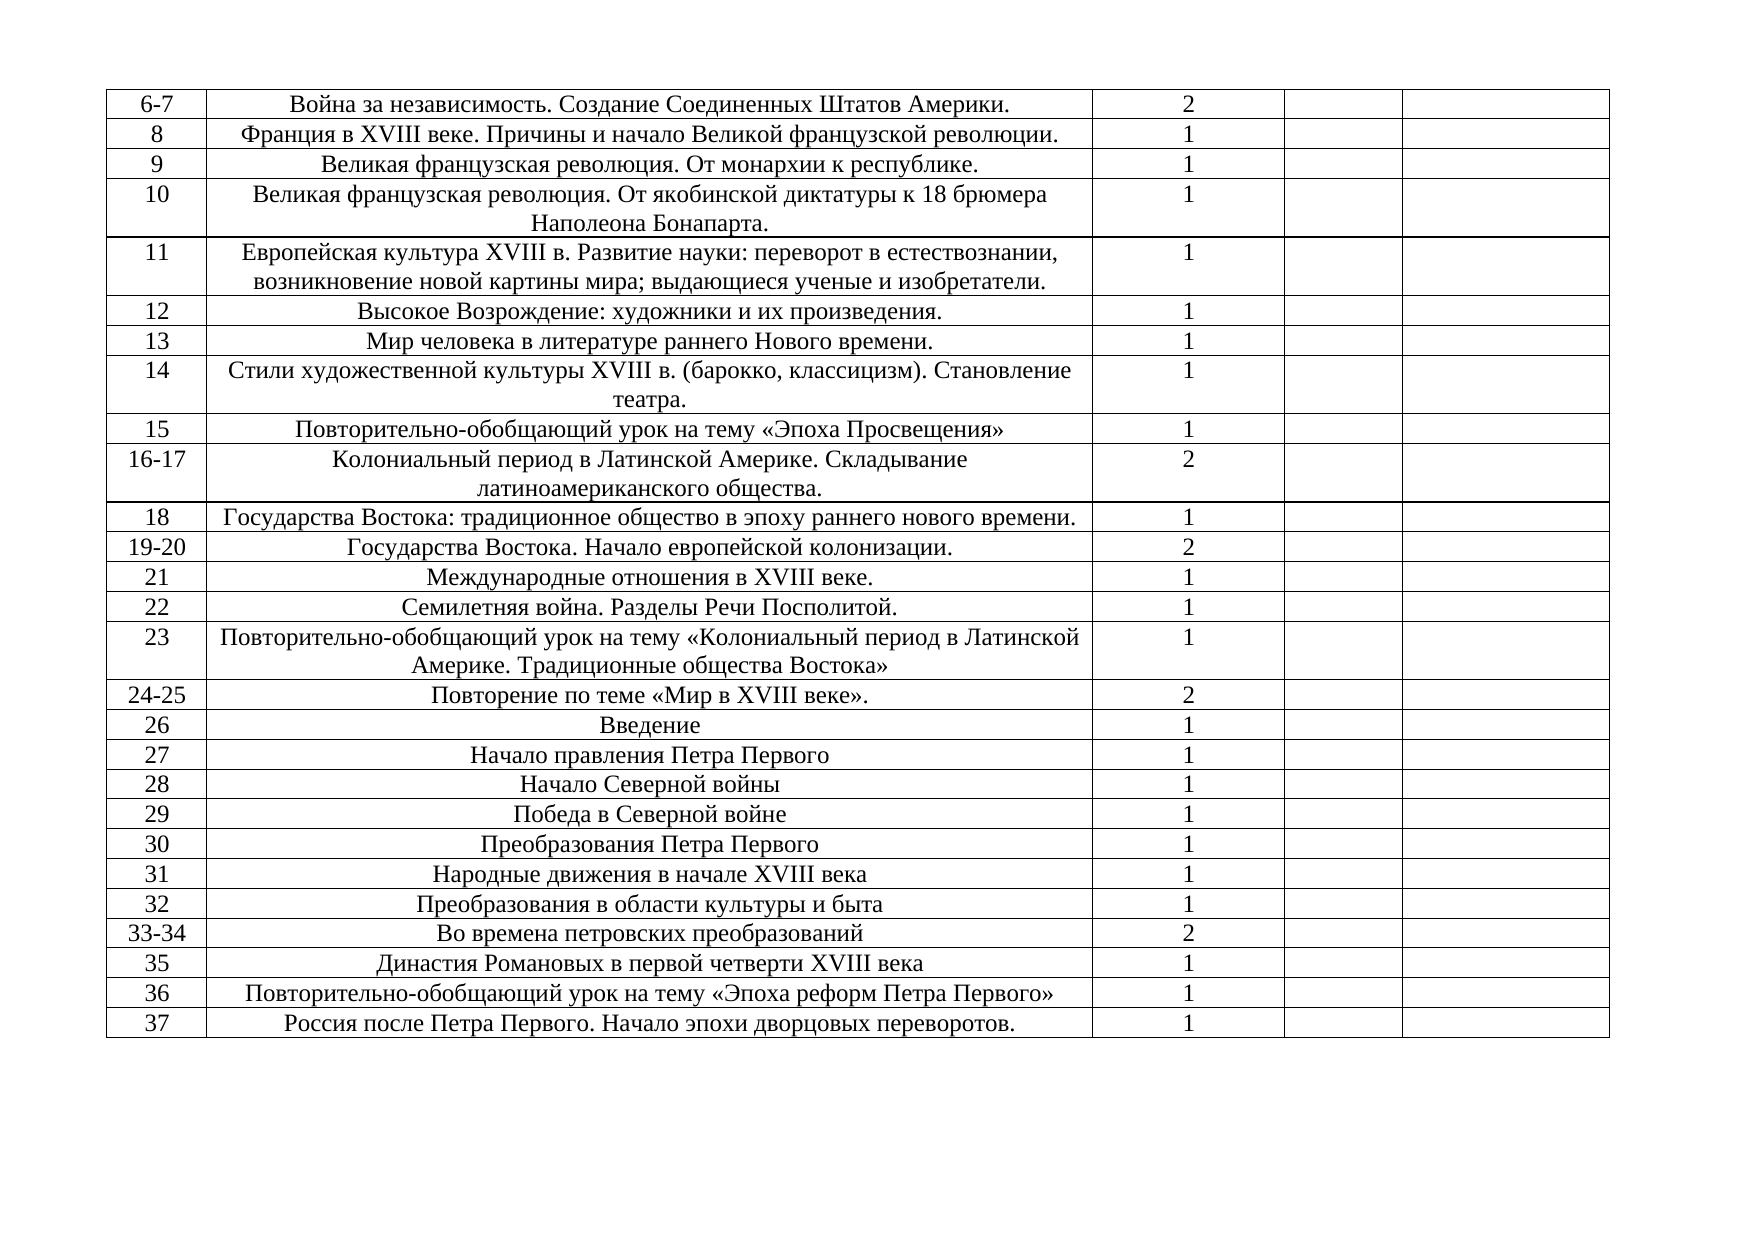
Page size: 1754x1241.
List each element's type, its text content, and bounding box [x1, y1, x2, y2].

table_cell [1403, 532, 1609, 561]
table_cell Государства Востока: традиционное общество в эпоху раннего нового времени. [207, 503, 1092, 531]
table_cell Повторительно-обобщающий урок на тему «Эпоха реформ Петра Первого» [207, 978, 1092, 1007]
table_cell 1 [1093, 622, 1284, 679]
table_cell [1403, 919, 1609, 947]
table_cell [1403, 622, 1609, 679]
table_cell Начало правления Петра Первого [207, 740, 1092, 768]
table_cell 1 [1093, 948, 1284, 977]
table_cell Введение [207, 710, 1092, 739]
table_cell 26 [107, 710, 206, 739]
table_cell 2 [1093, 919, 1284, 947]
table_cell [1403, 562, 1609, 591]
table_cell [1403, 889, 1609, 917]
table_cell 35 [107, 948, 206, 977]
table_cell Высокое Возрождение: художники и их произведения. [207, 296, 1092, 325]
table_cell [1403, 444, 1609, 501]
table_cell [1285, 149, 1402, 178]
table_cell Во времена петровских преобразований [207, 919, 1092, 947]
table_cell [1403, 680, 1609, 709]
table_cell [1403, 710, 1609, 739]
table_cell Преобразования Петра Первого [207, 829, 1092, 858]
table_cell 1 [1093, 770, 1284, 798]
table_cell 22 [107, 592, 206, 621]
table_cell Повторительно-обобщающий урок на тему «Эпоха Просвещения» [207, 414, 1092, 443]
table_cell 1 [1093, 829, 1284, 858]
table_cell 1 [1093, 889, 1284, 917]
table_cell 1 [1093, 296, 1284, 325]
table_cell Россия после Петра Первого. Начало эпохи дворцовых переворотов. [207, 1008, 1092, 1037]
table_cell 18 [107, 503, 206, 531]
table_cell [1285, 1008, 1402, 1037]
table_cell [1285, 592, 1402, 621]
table_cell 29 [107, 799, 206, 828]
table_cell [1285, 326, 1402, 354]
table_cell [1285, 119, 1402, 148]
table_cell Преобразования в области культуры и быта [207, 889, 1092, 917]
table_cell 6-7 [107, 90, 206, 118]
table_cell 1 [1093, 238, 1284, 295]
table_cell [1403, 149, 1609, 178]
table_cell 1 [1093, 149, 1284, 178]
table_cell Франция в XVIII веке. Причины и начало Великой французской революции. [207, 119, 1092, 148]
table_cell 1 [1093, 119, 1284, 148]
table_cell [1285, 919, 1402, 947]
table_cell Война за независимость. Создание Соединенных Штатов Америки. [207, 90, 1092, 118]
table_cell [1403, 356, 1609, 413]
table_cell Европейская культура XVIII в. Развитие науки: переворот в естествознании, возникновение новой картины мира; выдающиеся ученые и изобретатели. [207, 238, 1092, 295]
table_cell [1285, 710, 1402, 739]
table_cell 1 [1093, 592, 1284, 621]
table_cell [1285, 622, 1402, 679]
table_cell 9 [107, 149, 206, 178]
table_cell Повторение по теме «Мир в XVIII веке». [207, 680, 1092, 709]
table_cell Колониальный период в Латинской Америке. Складывание латиноамериканского общества. [207, 444, 1092, 501]
table_cell 1 [1093, 1008, 1284, 1037]
table_cell 2 [1093, 444, 1284, 501]
table_cell 16-17 [107, 444, 206, 501]
table_cell Семилетняя война. Разделы Речи Посполитой. [207, 592, 1092, 621]
table_cell [1403, 740, 1609, 768]
table_cell [1403, 592, 1609, 621]
table_cell [1285, 859, 1402, 888]
table_cell [1403, 829, 1609, 858]
table_cell [1403, 179, 1609, 236]
table_cell Победа в Северной войне [207, 799, 1092, 828]
table_cell [1285, 90, 1402, 118]
table_cell 1 [1093, 414, 1284, 443]
table_cell Повторительно-обобщающий урок на тему «Колониальный период в Латинской Америке. Традиционные общества Востока» [207, 622, 1092, 679]
table_cell 2 [1093, 90, 1284, 118]
table_cell 32 [107, 889, 206, 917]
table_cell 33-34 [107, 919, 206, 947]
table_cell 1 [1093, 710, 1284, 739]
table_cell 12 [107, 296, 206, 325]
table_cell [1403, 119, 1609, 148]
table_cell Народные движения в начале XVIII века [207, 859, 1092, 888]
table_cell [1285, 770, 1402, 798]
table_cell 1 [1093, 356, 1284, 413]
table_cell [1285, 444, 1402, 501]
table_cell [1285, 179, 1402, 236]
table_cell 36 [107, 978, 206, 1007]
table_cell [1285, 889, 1402, 917]
table_cell 23 [107, 622, 206, 679]
table_cell [1285, 680, 1402, 709]
table_cell 19-20 [107, 532, 206, 561]
table_cell Великая французская революция. От монархии к республике. [207, 149, 1092, 178]
table_cell [1403, 503, 1609, 531]
table_cell 27 [107, 740, 206, 768]
table_cell 1 [1093, 978, 1284, 1007]
table_cell [1285, 978, 1402, 1007]
table_cell Государства Востока. Начало европейской колонизации. [207, 532, 1092, 561]
table_cell [1403, 326, 1609, 354]
table_cell 1 [1093, 740, 1284, 768]
table_cell [1403, 859, 1609, 888]
table_cell 11 [107, 238, 206, 295]
table_cell 30 [107, 829, 206, 858]
table_cell 1 [1093, 326, 1284, 354]
table_cell 1 [1093, 179, 1284, 236]
table_cell 2 [1093, 532, 1284, 561]
table_cell 28 [107, 770, 206, 798]
table_cell 1 [1093, 859, 1284, 888]
table_cell 37 [107, 1008, 206, 1037]
table_cell 2 [1093, 680, 1284, 709]
table_cell [1285, 414, 1402, 443]
table_cell 15 [107, 414, 206, 443]
table_cell [1285, 356, 1402, 413]
table_cell Начало Северной войны [207, 770, 1092, 798]
table_cell [1403, 238, 1609, 295]
table_cell Международные отношения в XVIII веке. [207, 562, 1092, 591]
table_cell [1285, 503, 1402, 531]
table_cell 13 [107, 326, 206, 354]
table_cell [1285, 799, 1402, 828]
table_cell [1403, 948, 1609, 977]
table_cell Великая французская революция. От якобинской диктатуры к 18 брюмера Наполеона Бонапарта. [207, 179, 1092, 236]
table_cell [1285, 829, 1402, 858]
table_cell [1403, 90, 1609, 118]
table_cell 1 [1093, 562, 1284, 591]
table_cell 1 [1093, 503, 1284, 531]
table_cell 10 [107, 179, 206, 236]
table_cell 31 [107, 859, 206, 888]
table_cell 24-25 [107, 680, 206, 709]
table_cell 1 [1093, 799, 1284, 828]
table_cell [1285, 532, 1402, 561]
table_cell [1403, 296, 1609, 325]
table_cell Династия Романовых в первой четверти XVIII века [207, 948, 1092, 977]
table_cell [1403, 978, 1609, 1007]
table_cell 8 [107, 119, 206, 148]
table_cell 21 [107, 562, 206, 591]
table_cell [1285, 948, 1402, 977]
table_cell [1403, 799, 1609, 828]
table_cell [1403, 1008, 1609, 1037]
table_cell 14 [107, 356, 206, 413]
table_cell Мир человека в литературе раннего Нового времени. [207, 326, 1092, 354]
table_cell [1285, 740, 1402, 768]
table_cell Стили художественной культуры XVIII в. (барокко, классицизм). Становление театра. [207, 356, 1092, 413]
table_cell [1285, 562, 1402, 591]
table_cell [1285, 238, 1402, 295]
table_cell [1403, 414, 1609, 443]
table_cell [1403, 770, 1609, 798]
table_cell [1285, 296, 1402, 325]
